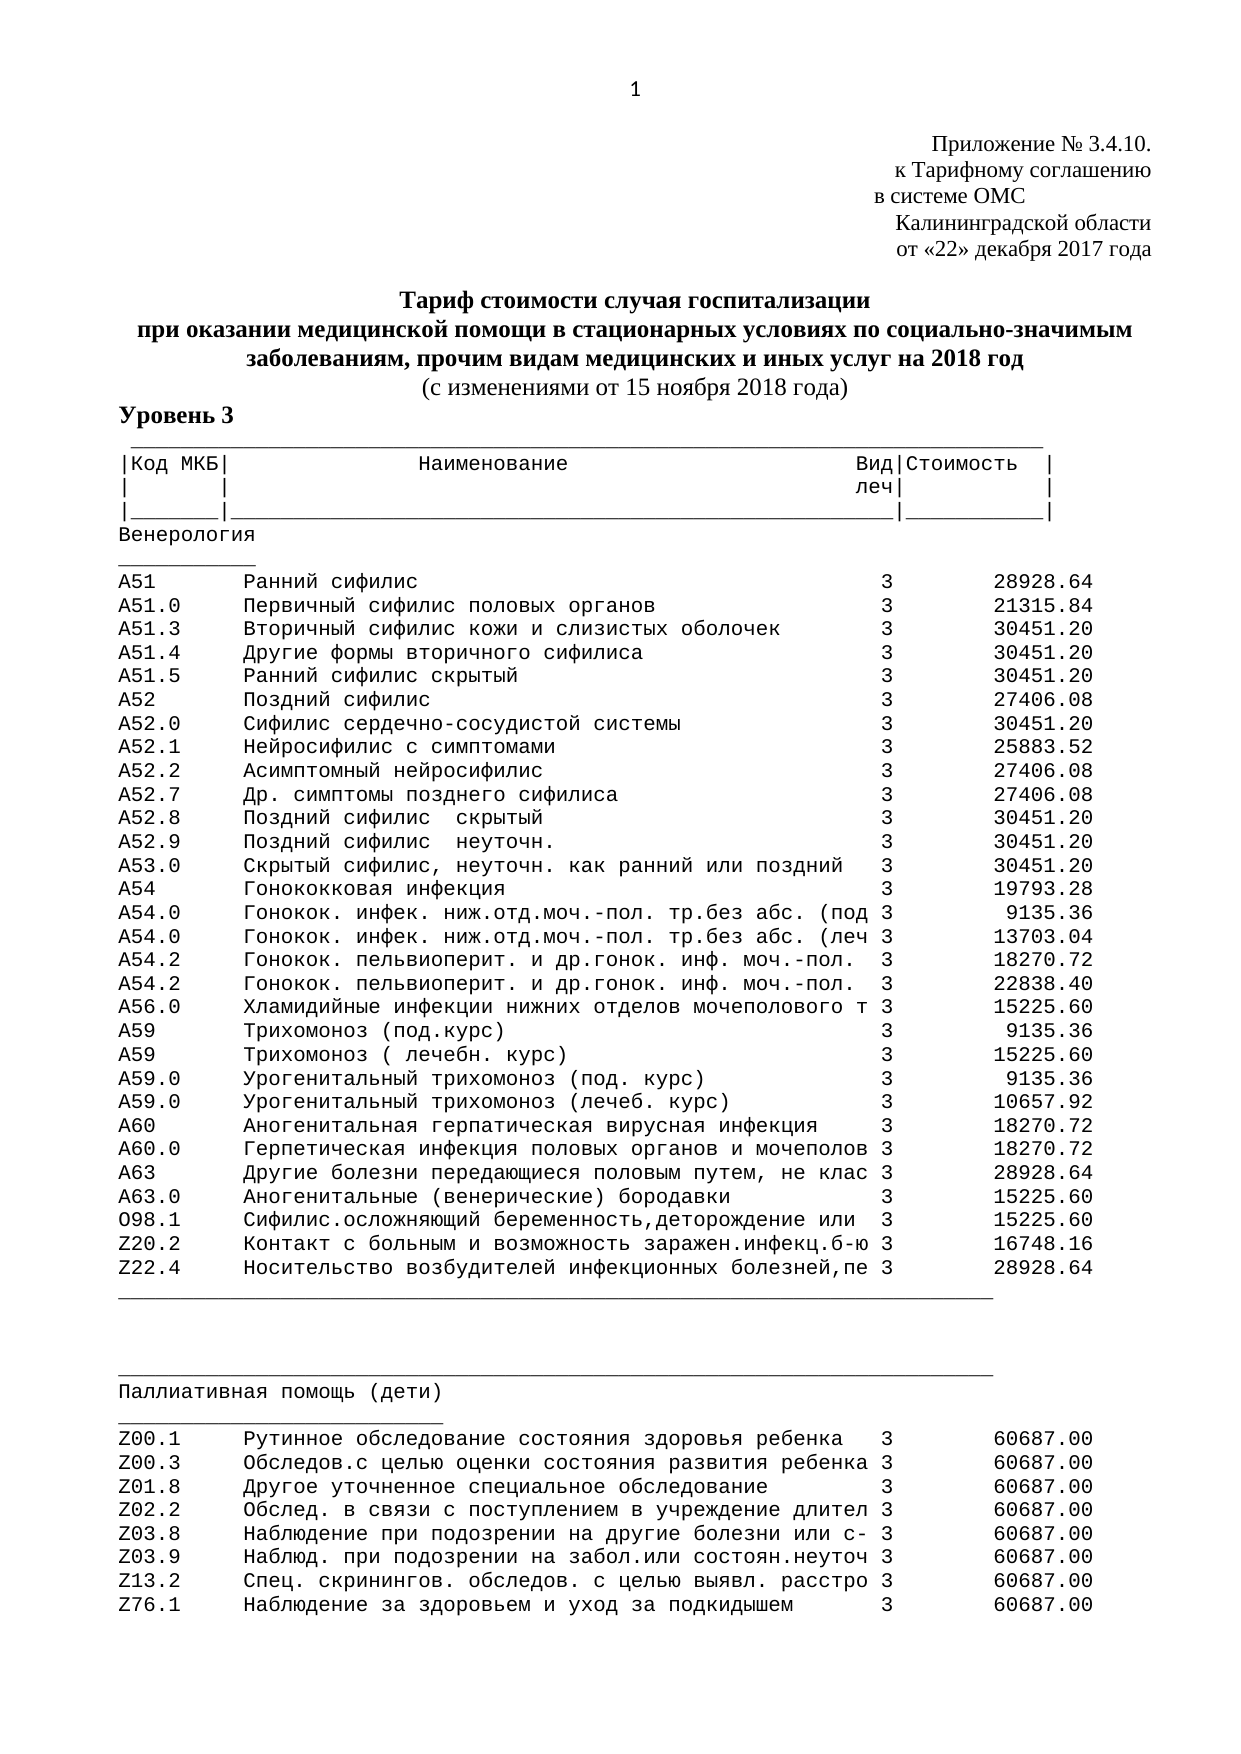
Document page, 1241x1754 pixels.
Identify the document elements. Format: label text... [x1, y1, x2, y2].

text A60.0 Герпетическая инфекция половых органов и мочеполов 3 18270.72 [118, 1138, 1152, 1162]
text Приложение № 3.4.10. [118, 130, 1152, 156]
text Z22.4 Носительство возбудителей инфекционных болезней,пе 3 28928.64 [118, 1257, 1152, 1280]
text A54.0 Гонокок. инфек. ниж.отд.моч.-пол. тр.без абс. (под 3 9135.36 [118, 902, 1152, 926]
text A53.0 Скрытый сифилис, неуточн. как ранний или поздний 3 30451.20 [118, 855, 1152, 878]
text A60 Аногенитальная герпатическая вирусная инфекция 3 18270.72 [118, 1115, 1152, 1138]
text Z76.1 Наблюдение за здоровьем и уход за подкидышем 3 60687.00 [118, 1594, 1152, 1617]
text A52.8 Поздний сифилис скрытый 3 30451.20 [118, 807, 1152, 831]
text A51.5 Ранний сифилис скрытый 3 30451.20 [118, 666, 1152, 689]
text Z13.2 Спец. скринингов. обследов. с целью выявл. расстро 3 60687.00 [118, 1570, 1152, 1594]
text Z01.8 Другое уточненное специальное обследование 3 60687.00 [118, 1476, 1152, 1499]
text A52.7 Др. симптомы позднего сифилиса 3 27406.08 [118, 784, 1152, 807]
text A51.4 Другие формы вторичного сифилиса 3 30451.20 [118, 642, 1152, 666]
text (с изменениями от 15 ноября 2018 года) [118, 372, 1152, 400]
text A52.0 Сифилис сердечно-сосудистой системы 3 30451.20 [118, 713, 1152, 736]
text A63.0 Аногенитальные (венерические) бородавки 3 15225.60 [118, 1186, 1152, 1209]
text A54.2 Гонокок. пельвиоперит. и др.гонок. инф. моч.-пол. 3 18270.72 [118, 949, 1152, 973]
text Z20.2 Контакт с больным и возможность заражен.инфекц.б-ю 3 16748.16 [118, 1233, 1152, 1257]
text A52.2 Асимптомный нейросифилис 3 27406.08 [118, 760, 1152, 784]
text | | леч| | [118, 476, 1152, 500]
text A54.0 Гонокок. инфек. ниж.отд.моч.-пол. тр.без абс. (леч 3 13703.04 [118, 926, 1152, 949]
text A51 Ранний сифилис 3 28928.64 [118, 571, 1152, 594]
text A59.0 Урогенитальный трихомоноз (под. курс) 3 9135.36 [118, 1067, 1152, 1091]
text Z00.3 Обследов.с целью оценки состояния развития ребенка 3 60687.00 [118, 1452, 1152, 1476]
text A63 Другие болезни передающиеся половым путем, не клас 3 28928.64 [118, 1162, 1152, 1186]
text Z02.2 Обслед. в связи с поступлением в учреждение длител 3 60687.00 [118, 1499, 1152, 1523]
text Калининградской области [118, 209, 1152, 235]
text O98.1 Сифилис.осложняющий беременность,деторождение или 3 15225.60 [118, 1209, 1152, 1233]
text от «22» декабря 2017 года [118, 235, 1152, 262]
text в системе ОМС [118, 183, 1152, 209]
text Тариф стоимости случая госпитализации [118, 285, 1152, 314]
text A59 Трихомоноз (под.курс) 3 9135.36 [118, 1020, 1152, 1044]
text Z03.8 Наблюдение при подозрении на другие болезни или с- 3 60687.00 [118, 1523, 1152, 1547]
text Венерология [118, 524, 1152, 547]
text A54 Гонококковая инфекция 3 19793.28 [118, 878, 1152, 902]
text A51.3 Вторичный сифилис кожи и слизистых оболочек 3 30451.20 [118, 618, 1152, 642]
text при оказании медицинской помощи в стационарных условиях по социально-значимым заболеваниям, прочим видам медицинских и иных услуг на 2018 год [118, 314, 1152, 372]
text A52.1 Нейросифилис с симптомами 3 25883.52 [118, 736, 1152, 760]
text |Код МКБ| Наименование Вид|Стоимость | [118, 453, 1152, 476]
text ___________ [118, 547, 1152, 571]
text A52 Поздний сифилис 3 27406.08 [118, 689, 1152, 713]
text __________________________ [118, 1405, 1152, 1428]
text _________________________________________________________________________ [118, 429, 1152, 453]
text Уровень 3 [118, 400, 1152, 429]
text ______________________________________________________________________ [118, 1357, 1152, 1381]
text A59 Трихомоноз ( лечебн. курс) 3 15225.60 [118, 1044, 1152, 1067]
text Паллиативная помощь (дети) [118, 1381, 1152, 1405]
text к Тарифному соглашению [118, 156, 1152, 183]
text Z03.9 Наблюд. при подозрении на забол.или состоян.неуточ 3 60687.00 [118, 1547, 1152, 1570]
text A52.9 Поздний сифилис неуточн. 3 30451.20 [118, 831, 1152, 855]
text A59.0 Урогенитальный трихомоноз (лечеб. курс) 3 10657.92 [118, 1091, 1152, 1115]
text Z00.1 Рутинное обследование состояния здоровья ребенка 3 60687.00 [118, 1428, 1152, 1452]
text A56.0 Хламидийные инфекции нижних отделов мочеполового т 3 15225.60 [118, 997, 1152, 1020]
text |_______|_____________________________________________________|___________| [118, 500, 1152, 524]
text A51.0 Первичный сифилис половых органов 3 21315.84 [118, 594, 1152, 618]
text ______________________________________________________________________ [118, 1280, 1152, 1304]
text A54.2 Гонокок. пельвиоперит. и др.гонок. инф. моч.-пол. 3 22838.40 [118, 973, 1152, 997]
